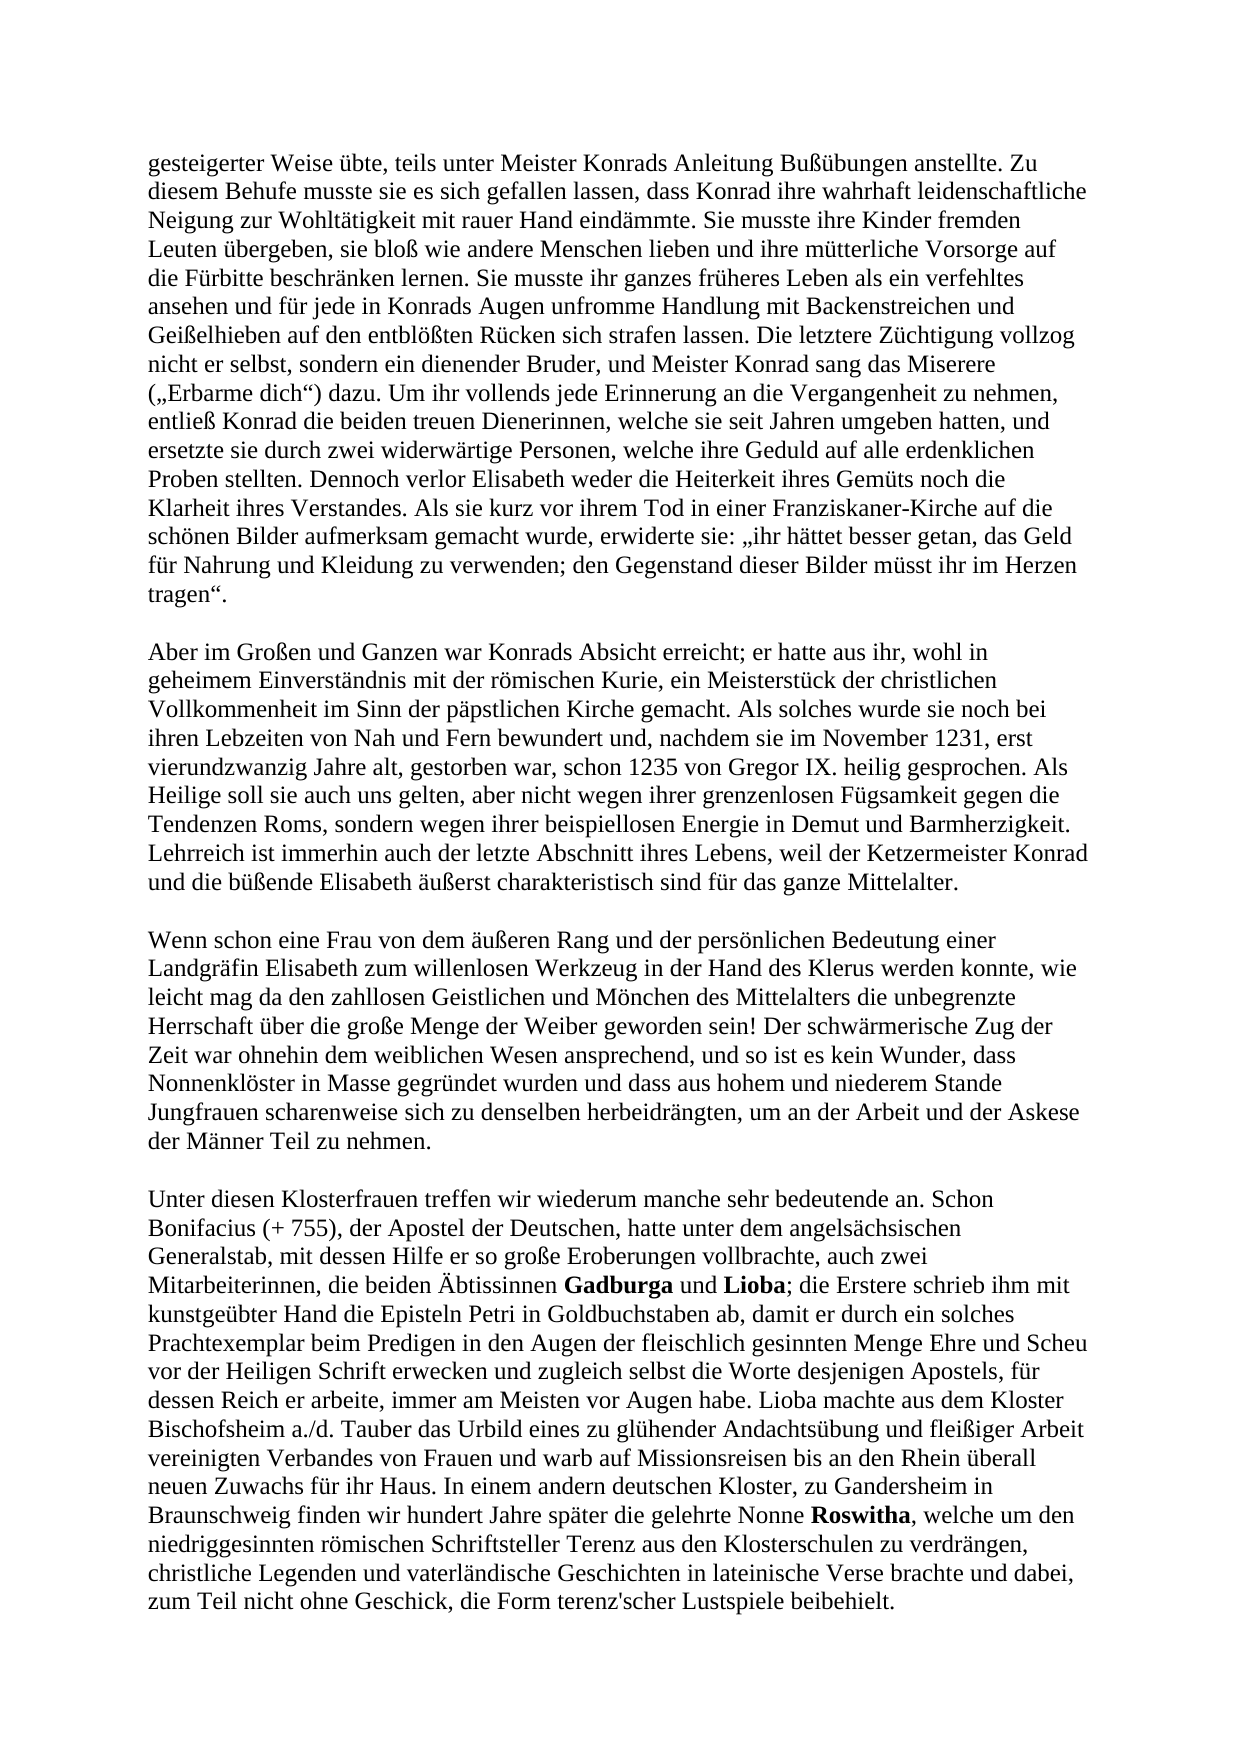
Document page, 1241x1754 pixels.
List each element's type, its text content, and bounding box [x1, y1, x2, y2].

text Wenn schon eine Frau von dem äußeren Rang und der persönlichen Bedeutung einer Landgräfin Elisabeth zum willenlosen Werkzeug in der Hand des Klerus werden konnte, wie leicht mag da den zahllosen Geistlichen und Mönchen des Mittelalters die unbegrenzte Herrschaft über die große Menge der Weiber geworden sein! Der schwärmerische Zug der Zeit war ohnehin dem weiblichen Wesen ansprechend, und so ist es kein Wunder, dass Nonnenklöster in Masse gegründet wurden und dass aus hohem und niederem Stande Jungfrauen scharenweise sich zu denselben herbeidrängten, um an der Arbeit und der Askese der Männer Teil zu nehmen. [148, 925, 1093, 1155]
text Aber im Großen und Ganzen war Konrads Absicht erreicht; er hatte aus ihr, wohl in geheimem Einverständnis mit der römischen Kurie, ein Meisterstück der christlichen Vollkommenheit im Sinn der päpstlichen Kirche gemacht. Als solches wurde sie noch bei ihren Lebzeiten von Nah und Fern bewundert und, nachdem sie im November 1231, erst vierundzwanzig Jahre alt, gestorben war, schon 1235 von Gregor IX. heilig gesprochen. Als Heilige soll sie auch uns gelten, aber nicht wegen ihrer grenzenlosen Fügsamkeit gegen die Tendenzen Roms, sondern wegen ihrer beispiellosen Energie in Demut und Barmherzigkeit. Lehrreich ist immerhin auch der letzte Abschnitt ihres Lebens, weil der Ketzermeister Konrad und die büßende Elisabeth äußerst charakteristisch sind für das ganze Mittelalter. [148, 637, 1093, 896]
text Unter diesen Klosterfrauen treffen wir wiederum manche sehr bedeutende an. Schon Bonifacius (+ 755), der Apostel der Deutschen, hatte unter dem angelsächsischen Generalstab, mit dessen Hilfe er so große Eroberungen vollbrachte, auch zwei Mitarbeiterinnen, die beiden Äbtissinnen Gadburga und Lioba; die Erstere schrieb ihm mit kunstgeübter Hand die Episteln Petri in Goldbuchstaben ab, damit er durch ein solches Prachtexemplar beim Predigen in den Augen der fleischlich gesinnten Menge Ehre und Scheu vor der Heiligen Schrift erwecken und zugleich selbst die Worte desjenigen Apostels, für dessen Reich er arbeite, immer am Meisten vor Augen habe. Lioba machte aus dem Kloster Bischofsheim a./d. Tauber das Urbild eines zu glühender Andachtsübung und fleißiger Arbeit vereinigten Verbandes von Frauen und warb auf Missionsreisen bis an den Rhein überall neuen Zuwachs für ihr Haus. In einem andern deutschen Kloster, zu Gandersheim in Braunschweig finden wir hundert Jahre später die gelehrte Nonne Roswitha, welche um den niedriggesinnten römischen Schriftsteller Terenz aus den Klosterschulen zu verdrängen, christliche Legenden und vaterländische Geschichten in lateinische Verse brachte und dabei, zum Teil nicht ohne Geschick, die Form terenz'scher Lustspiele beibehielt. [148, 1184, 1093, 1615]
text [148, 148, 1093, 608]
